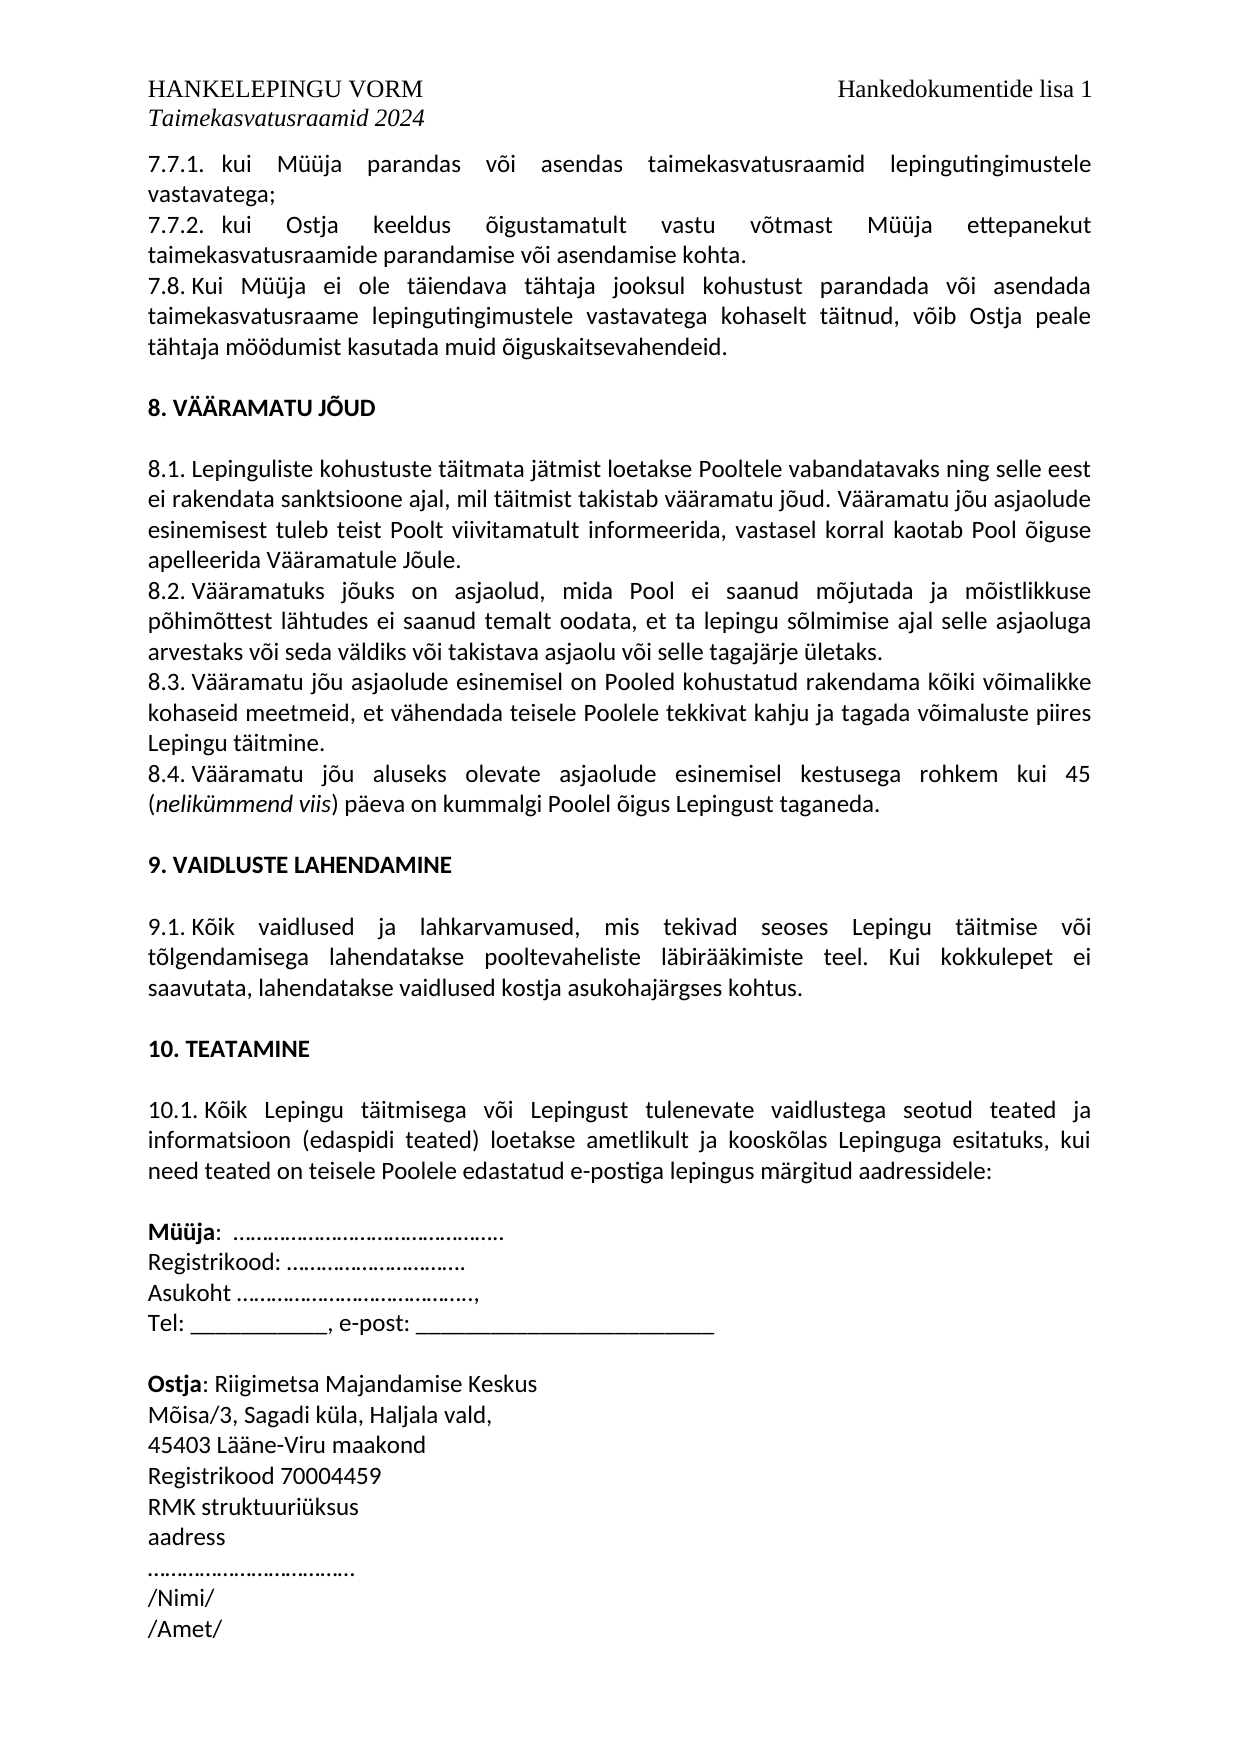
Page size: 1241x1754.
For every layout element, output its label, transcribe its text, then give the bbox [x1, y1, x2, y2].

text Tel: ___________, e-post: ________________________ [148, 1307, 1092, 1338]
list Vääramatu jõu aluseks olevate asjaolude esinemisel kestusega rohkem kui 45 (nelikümmend viis) päeva on kummalgi Poolel õigus Lepingust taganeda. [148, 758, 1092, 819]
list kui Müüja parandas või asendas taimekasvatusraamid lepingutingimustele vastavatega; [148, 148, 1092, 209]
list VÄÄRAMATU JÕUD [148, 392, 1092, 422]
text /Nimi/ [148, 1582, 1092, 1613]
list Vääramatu jõu asjaolude esinemisel on Pooled kohustatud rakendama kõiki võimalikke kohaseid meetmeid, et vähendada teisele Poolele tekkivat kahju ja tagada võimaluste piires Lepingu täitmine. [148, 667, 1092, 758]
list Vääramatuks jõuks on asjaolud, mida Pool ei saanud mõjutada ja mõistlikkuse põhimõttest lähtudes ei saanud temalt oodata, et ta lepingu sõlmimise ajal selle asjaoluga arvestaks või seda väldiks või takistava asjaolu või selle tagajärje ületaks. [148, 575, 1092, 667]
list kui Ostja keeldus õigustamatult vastu võtmast Müüja ettepanekut taimekasvatusraamide parandamise või asendamise kohta. [148, 209, 1092, 270]
text Registrikood 70004459 [148, 1460, 1092, 1491]
text RMK struktuuriüksus [148, 1491, 1092, 1521]
list Lepinguliste kohustuste täitmata jätmist loetakse Pooltele vabandatavaks ning selle eest ei rakendata sanktsioone ajal, mil täitmist takistab vääramatu jõud. Vääramatu jõu asjaolude esinemisest tuleb teist Poolt viivitamatult informeerida, vastasel korral kaotab Pool õiguse apelleerida Vääramatule Jõule. [148, 453, 1092, 575]
text Asukoht ………………………………….., [148, 1277, 1092, 1307]
text Mõisa/3, Sagadi küla, Haljala vald, [148, 1399, 1092, 1429]
text ……………………………… [148, 1552, 1092, 1582]
list VAIDLUSTE LAHENDAMINE [148, 850, 1092, 880]
text /Amet/ [148, 1613, 1092, 1643]
list Kõik vaidlused ja lahkarvamused, mis tekivad seoses Lepingu täitmise või tõlgendamisega lahendatakse pooltevaheliste läbirääkimiste teel. Kui kokkulepet ei saavutata, lahendatakse vaidlused kostja asukohajärgses kohtus. [148, 911, 1092, 1002]
text aadress [148, 1521, 1092, 1552]
text Ostja: Riigimetsa Majandamise Keskus [148, 1368, 1092, 1399]
text Registrikood: …………………………. [148, 1246, 1092, 1277]
list Kui Müüja ei ole täiendava tähtaja jooksul kohustust parandada või asendada taimekasvatusraame lepingutingimustele vastavatega kohaselt täitnud, võib Ostja peale tähtaja möödumist kasutada muid õiguskaitsevahendeid. [148, 270, 1092, 361]
list Kõik Lepingu täitmisega või Lepingust tulenevate vaidlustega seotud teated ja informatsioon (edaspidi teated) loetakse ametlikult ja kooskõlas Lepinguga esitatuks, kui need teated on teisele Poolele edastatud e-postiga lepingus märgitud aadressidele: [148, 1094, 1092, 1185]
text Müüja: ……………………………………….. [148, 1216, 1092, 1246]
text 45403 Lääne-Viru maakond [148, 1429, 1092, 1460]
list TEATAMINE [148, 1033, 1092, 1063]
